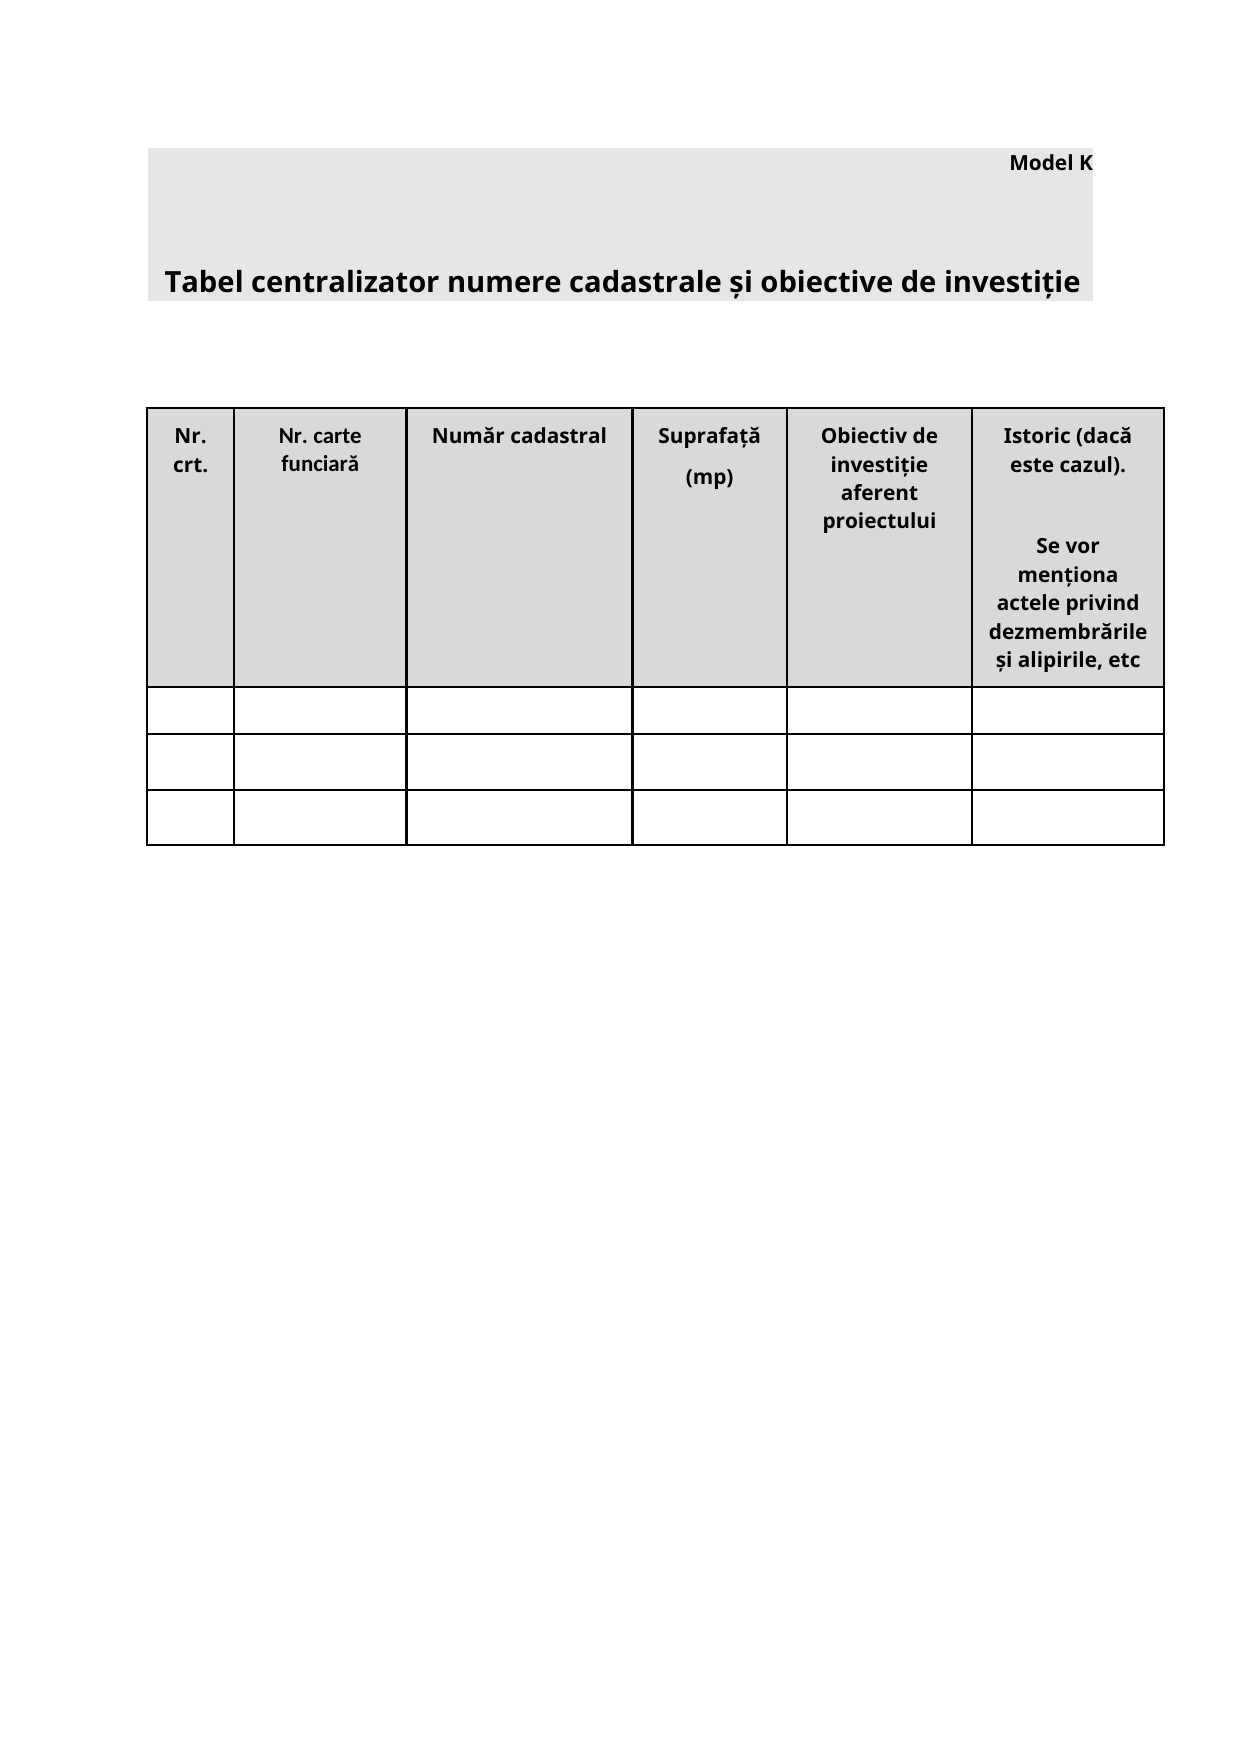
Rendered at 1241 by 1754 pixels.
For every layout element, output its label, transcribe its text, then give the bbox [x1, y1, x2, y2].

table_header Istoric (dacă este cazul). Se vor menţiona actele privind dezmembrările şi alipirile, etc [973, 409, 1163, 686]
table_cell [973, 735, 1163, 788]
table_cell [634, 735, 786, 788]
table_cell [634, 688, 786, 733]
table_cell [788, 735, 971, 788]
table_cell [148, 791, 233, 844]
table_header Suprafaţă (mp) [634, 409, 786, 686]
table_cell [973, 688, 1163, 733]
table_cell [235, 791, 405, 844]
table_cell [973, 791, 1163, 844]
list Model K [148, 148, 1093, 176]
table_header Nr. crt. [148, 409, 233, 686]
table_cell [408, 688, 631, 733]
list Tabel centralizator numere cadastrale şi obiective de investiţie [148, 261, 1093, 301]
table_cell [148, 735, 233, 788]
table_cell [148, 688, 233, 733]
table_cell [634, 791, 786, 844]
table_header Număr cadastral [408, 409, 631, 686]
table_cell [408, 735, 631, 788]
table_cell [408, 791, 631, 844]
table_cell [235, 735, 405, 788]
table_cell [788, 791, 971, 844]
table_header Nr. carte funciară [235, 409, 405, 686]
table_cell [788, 688, 971, 733]
table_cell [235, 688, 405, 733]
table_header Obiectiv de investiţie aferent proiectului [788, 409, 971, 686]
